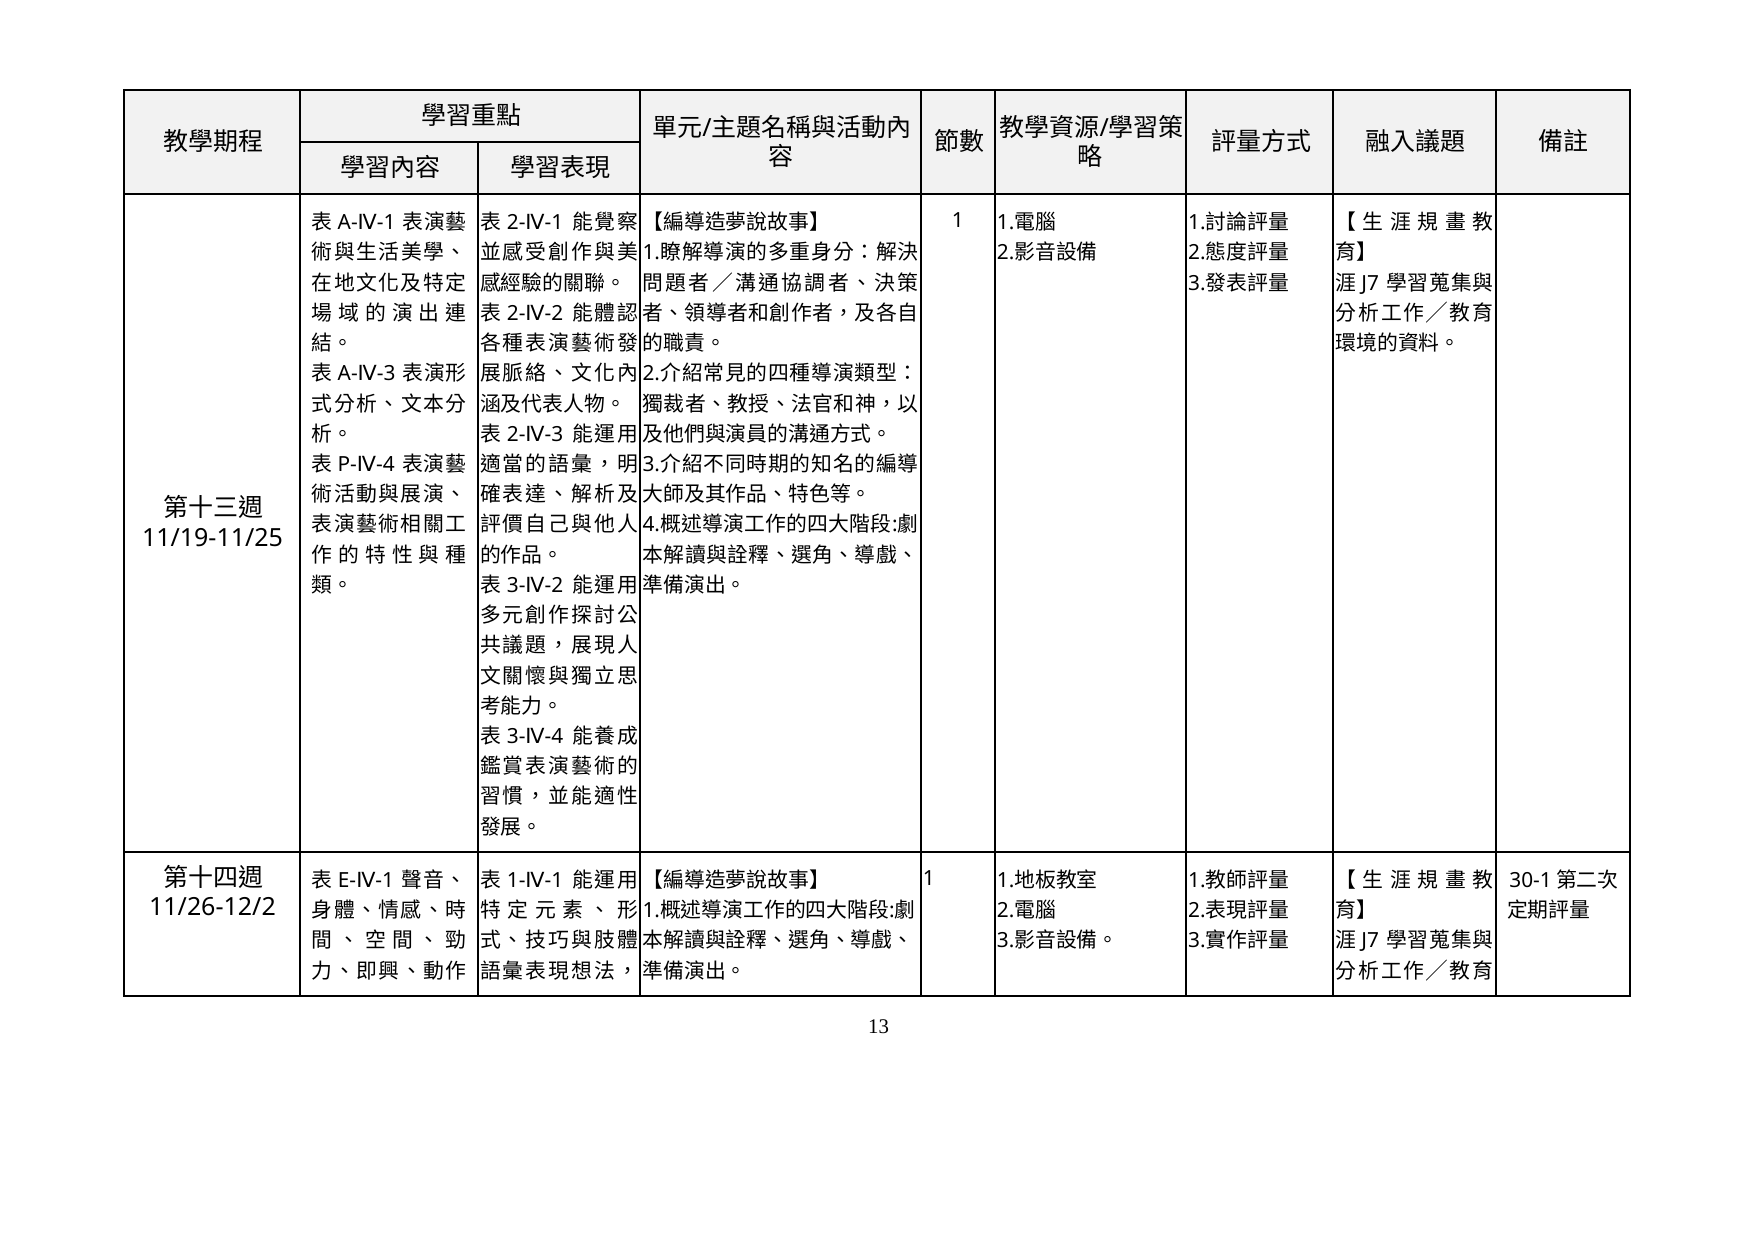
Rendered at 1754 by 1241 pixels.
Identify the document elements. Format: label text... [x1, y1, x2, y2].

table_header 節數 [922, 91, 994, 193]
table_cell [301, 853, 477, 994]
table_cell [479, 195, 639, 851]
table_cell 1 [922, 853, 994, 994]
table_header 備註 [1497, 91, 1629, 193]
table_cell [641, 853, 920, 994]
table_cell [1497, 195, 1629, 851]
table_cell 【生涯規畫教育】 涯J7 學習蒐集與分析工作╱教育環境的資料。 [1334, 853, 1495, 994]
table_header 單元/主題名稱與活動內容 [641, 91, 920, 193]
table_cell 第十三週11/19-11/25 [125, 195, 299, 851]
table_cell 1 [922, 195, 994, 851]
table_header 評量方式 [1187, 91, 1332, 193]
table_cell 1.教師評量 2.表現評量 3.實作評量 [1187, 853, 1332, 994]
table_header 融入議題 [1334, 91, 1495, 193]
table_cell 1.電腦 2.影音設備 [996, 195, 1185, 851]
table_header 學習重點 [301, 91, 639, 141]
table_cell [479, 853, 639, 994]
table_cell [301, 195, 477, 851]
table_cell 1.討論評量 2.態度評量 3.發表評量 [1187, 195, 1332, 851]
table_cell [641, 195, 920, 851]
table_cell 【生涯規畫教育】 涯J7 學習蒐集與分析工作╱教育環境的資料。 [1334, 195, 1495, 851]
table_header 教學資源/學習策略 [996, 91, 1185, 193]
table_cell 學習表現 [479, 143, 639, 193]
table_cell 1.地板教室 2.電腦 3.影音設備。 [996, 853, 1185, 994]
table_header 教學期程 [125, 91, 299, 193]
table_cell 30-1第二次定期評量 [1497, 853, 1629, 994]
table_cell 第十四週11/26-12/2 [125, 853, 299, 994]
table_cell 學習內容 [301, 143, 477, 193]
